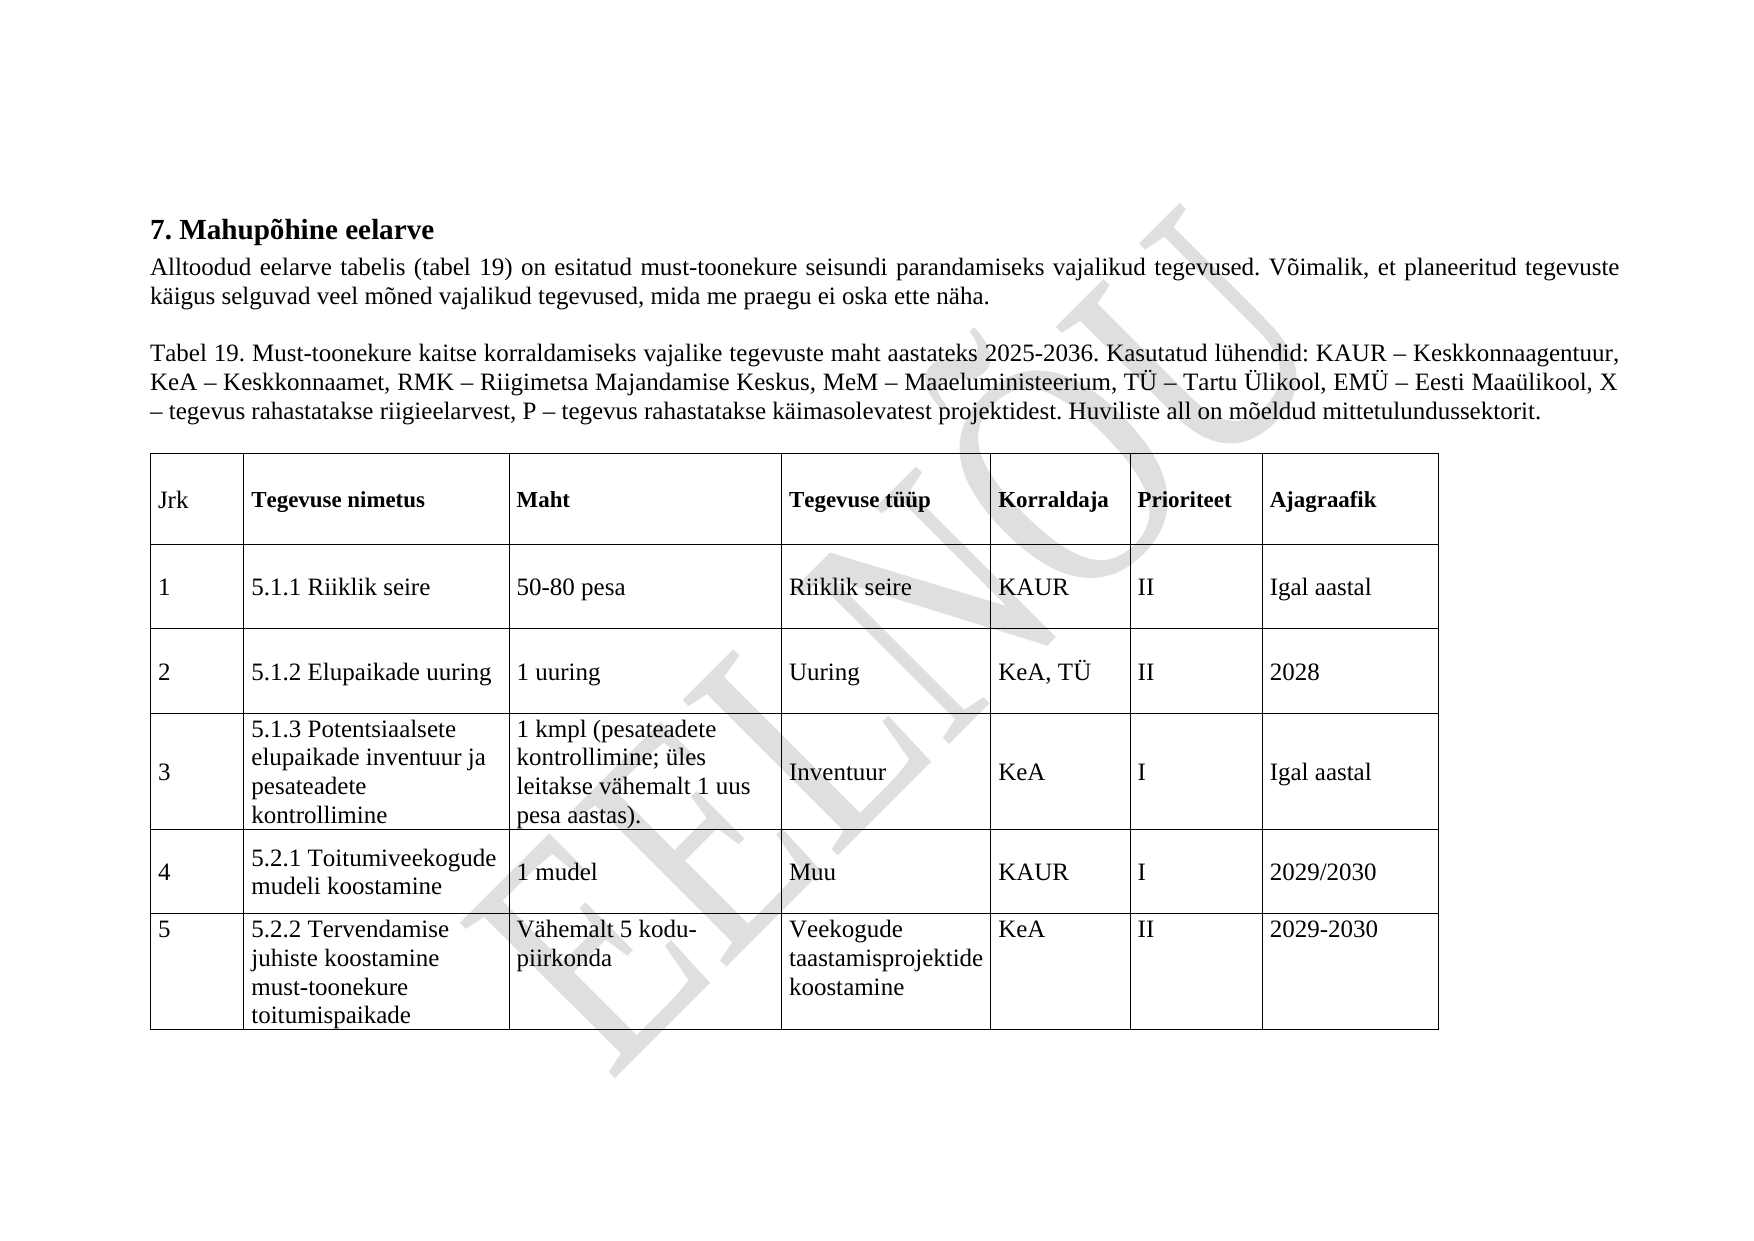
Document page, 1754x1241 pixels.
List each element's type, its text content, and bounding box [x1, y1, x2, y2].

table_cell KeA [991, 714, 1130, 829]
table_cell 5.2.1 Toitumiveekogude mudeli koostamine [244, 830, 509, 913]
table_header Tegevuse tüüp [782, 454, 990, 544]
table_cell 5.1.2 Elupaikade uuring [244, 629, 509, 713]
table_cell 3 [151, 714, 243, 829]
table_cell 1 uuring [510, 629, 781, 713]
table_cell II [1131, 914, 1262, 1029]
table_cell 2028 [1263, 629, 1438, 713]
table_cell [782, 914, 990, 1029]
text Alltoodud eelarve tabelis (tabel 19) on esitatud must-toonekure seisundi parandamiseks vajalikud tegevused. Võimalik, et planeeritud tegevuste käigus selguvad veel mõned vajalikud tegevused, mida me praegu ei oska ette näha. [150, 252, 1621, 309]
table_cell Muu [782, 830, 990, 913]
table_cell Vähemalt 5 kodu-piirkonda [510, 914, 781, 1029]
table_cell II [1131, 545, 1262, 628]
table_cell 50-80 pesa [510, 545, 781, 628]
table_cell Uuring [782, 629, 990, 713]
table_cell 1 mudel [510, 830, 781, 913]
table_header Ajagraafik [1263, 454, 1438, 544]
text Tabel 19. Must-toonekure kaitse korraldamiseks vajalike tegevuste maht aastateks 2025-2036. Kasutatud lühendid: KAUR – Keskkonnaagentuur, KeA – Keskkonnaamet, RMK – Riigimetsa Majandamise Keskus, MeM – Maaeluministeerium, TÜ – Tartu Ülikool, EMÜ – Eesti Maaülikool, X – tegevus rahastatakse riigieelarvest, P – tegevus rahastatakse käimasolevatest projektidest. Huviliste all on mõeldud mittetulundussektorit. [150, 338, 1621, 424]
table_cell 2029/2030 [1263, 830, 1438, 913]
table_cell 5.1.1 Riiklik seire [244, 545, 509, 628]
table_header Jrk [151, 454, 243, 544]
table_header Prioriteet [1131, 454, 1262, 544]
table_cell 5.1.3 Potentsiaalsete elupaikade inventuur ja pesateadete kontrollimine [244, 714, 509, 829]
table_cell 4 [151, 830, 243, 913]
table_cell 1 kmpl (pesateadete kontrollimine; üles leitakse vähemalt 1 uus pesa aastas). [510, 714, 781, 829]
table_cell KAUR [991, 830, 1130, 913]
table_header Korraldaja [991, 454, 1130, 544]
table_cell 5 [151, 914, 243, 1029]
table_cell Igal aastal [1263, 545, 1438, 628]
table_cell 1 [151, 545, 243, 628]
table_cell I [1131, 830, 1262, 913]
table_cell Riiklik seire [782, 545, 990, 628]
table_cell KeA [991, 914, 1130, 1029]
table_cell KeA, TÜ [991, 629, 1130, 713]
table_header Maht [510, 454, 781, 544]
table_cell Igal aastal [1263, 714, 1438, 829]
table_cell 2029-2030 [1263, 914, 1438, 1029]
table_header Tegevuse nimetus [244, 454, 509, 544]
subtitle 7. Mahupõhine eelarve [150, 212, 1621, 246]
table_cell I [1131, 714, 1262, 829]
table_cell KAUR [991, 545, 1130, 628]
table_cell 2 [151, 629, 243, 713]
table_cell Inventuur [782, 714, 990, 829]
table_cell II [1131, 629, 1262, 713]
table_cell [244, 914, 509, 1029]
